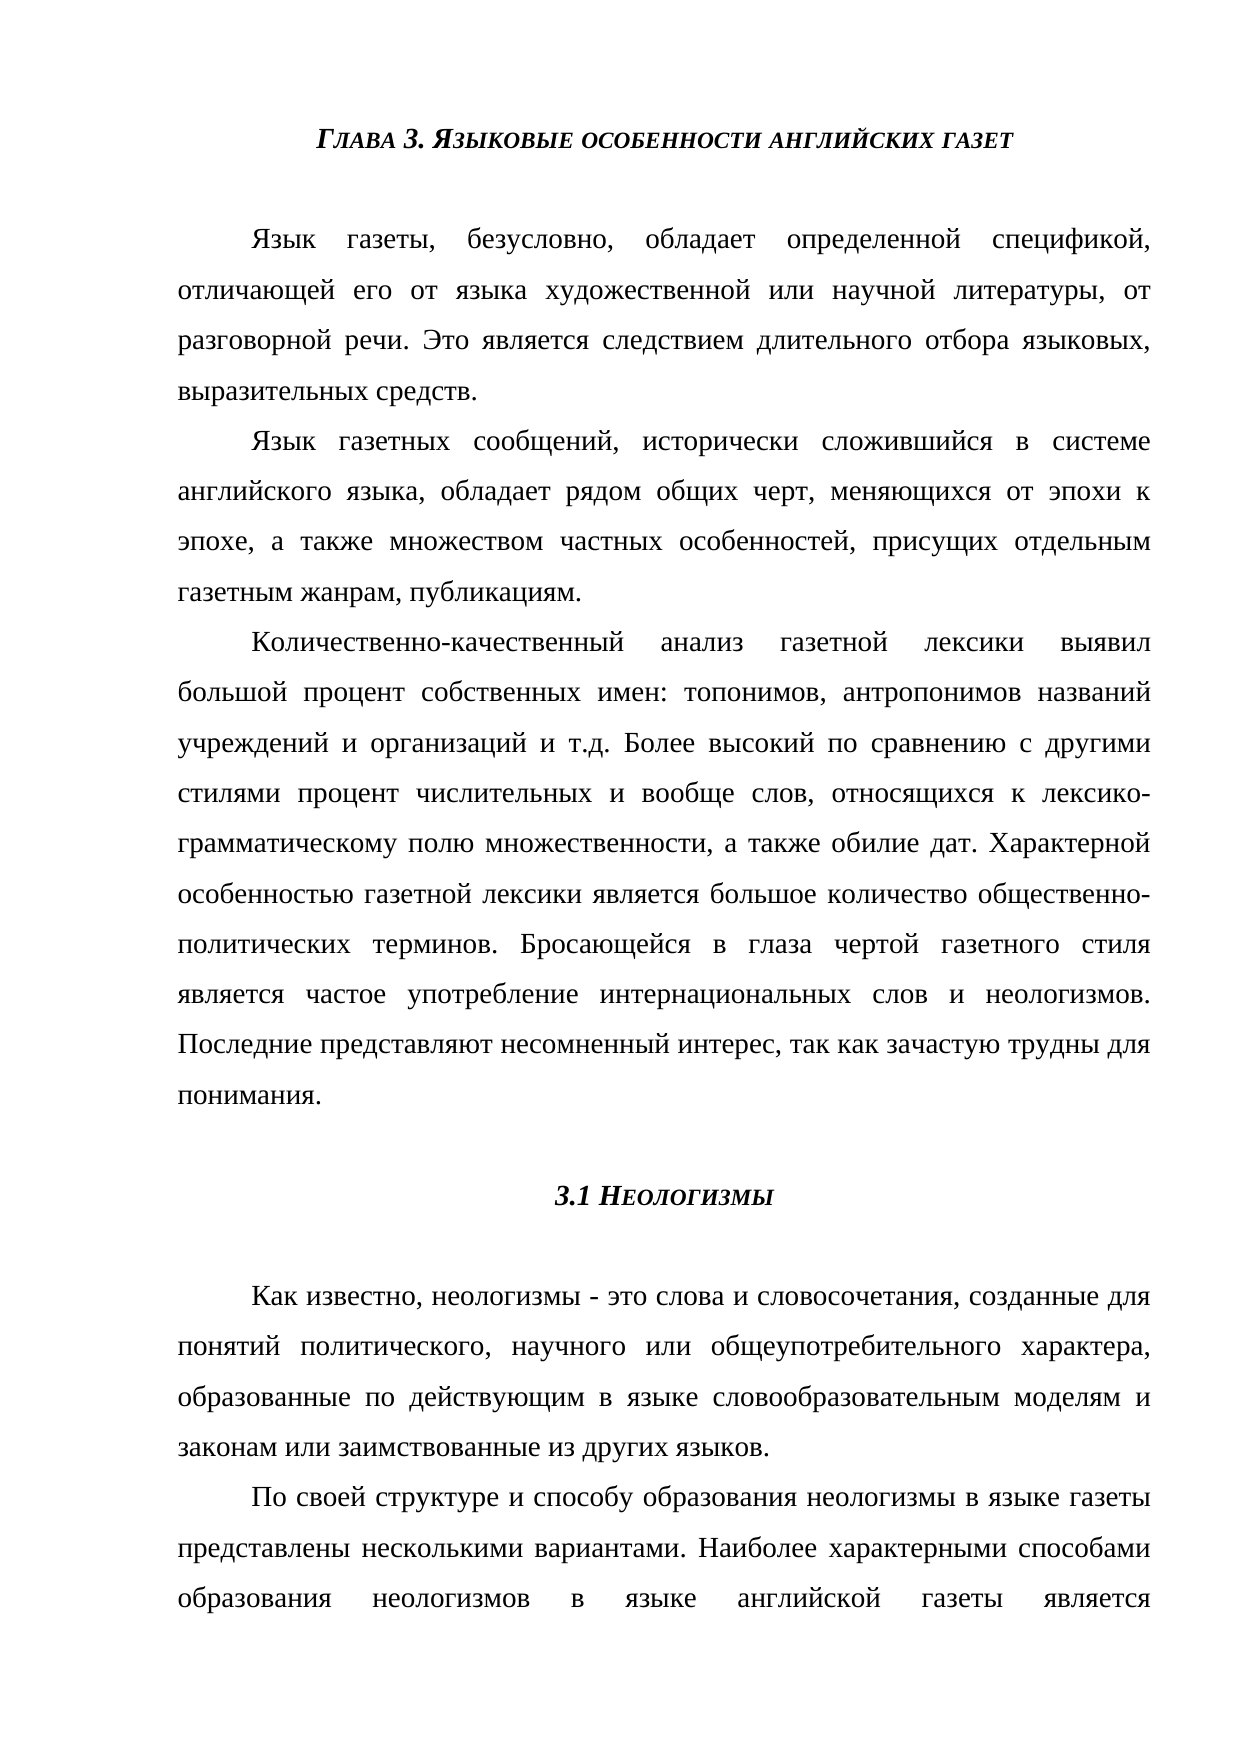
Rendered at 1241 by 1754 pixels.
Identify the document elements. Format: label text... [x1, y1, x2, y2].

subtitle 3.1 Неологизмы [177, 1178, 1152, 1211]
text Язык газеты, безусловно, обладает определенной спецификой, отличающей его от языка художественной или научной литературы, от разговорной речи. Это является следствием длительного отбора языковых, выразительных средств. [177, 222, 1152, 406]
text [177, 1479, 1152, 1614]
text Количественно-качественный анализ газетной лексики выявил большой процент собственных имен: топонимов, антропонимов названий учреждений и организаций и т.д. Более высокий по сравнению с другими стилями процент числительных и вообще слов, относящихся к лексико-грамматическому полю множественности, а также обилие дат. Характерной особенностью газетной лексики является большое количество общественно-политических терминов. Бросающейся в глаза чертой газетного стиля является частое употребление интернациональных слов и неологизмов. Последние представляют несомненный интерес, так как зачастую трудны для понимания. [177, 624, 1152, 1111]
subtitle Глава 3. Языковые особенности английских газет [177, 121, 1152, 154]
text Язык газетных сообщений, исторически сложившийся в системе английского языка, обладает рядом общих черт, меняющихся от эпохи к эпохе, а также множеством частных особенностей, присущих отдельным газетным жанрам, публикациям. [177, 423, 1152, 607]
text Как известно, неологизмы - это слова и словосочетания, созданные для понятий политического, научного или общеупотребительного характера, образованные по действующим в языке словообразовательным моделям и законам или заимствованные из других языков. [177, 1278, 1152, 1463]
